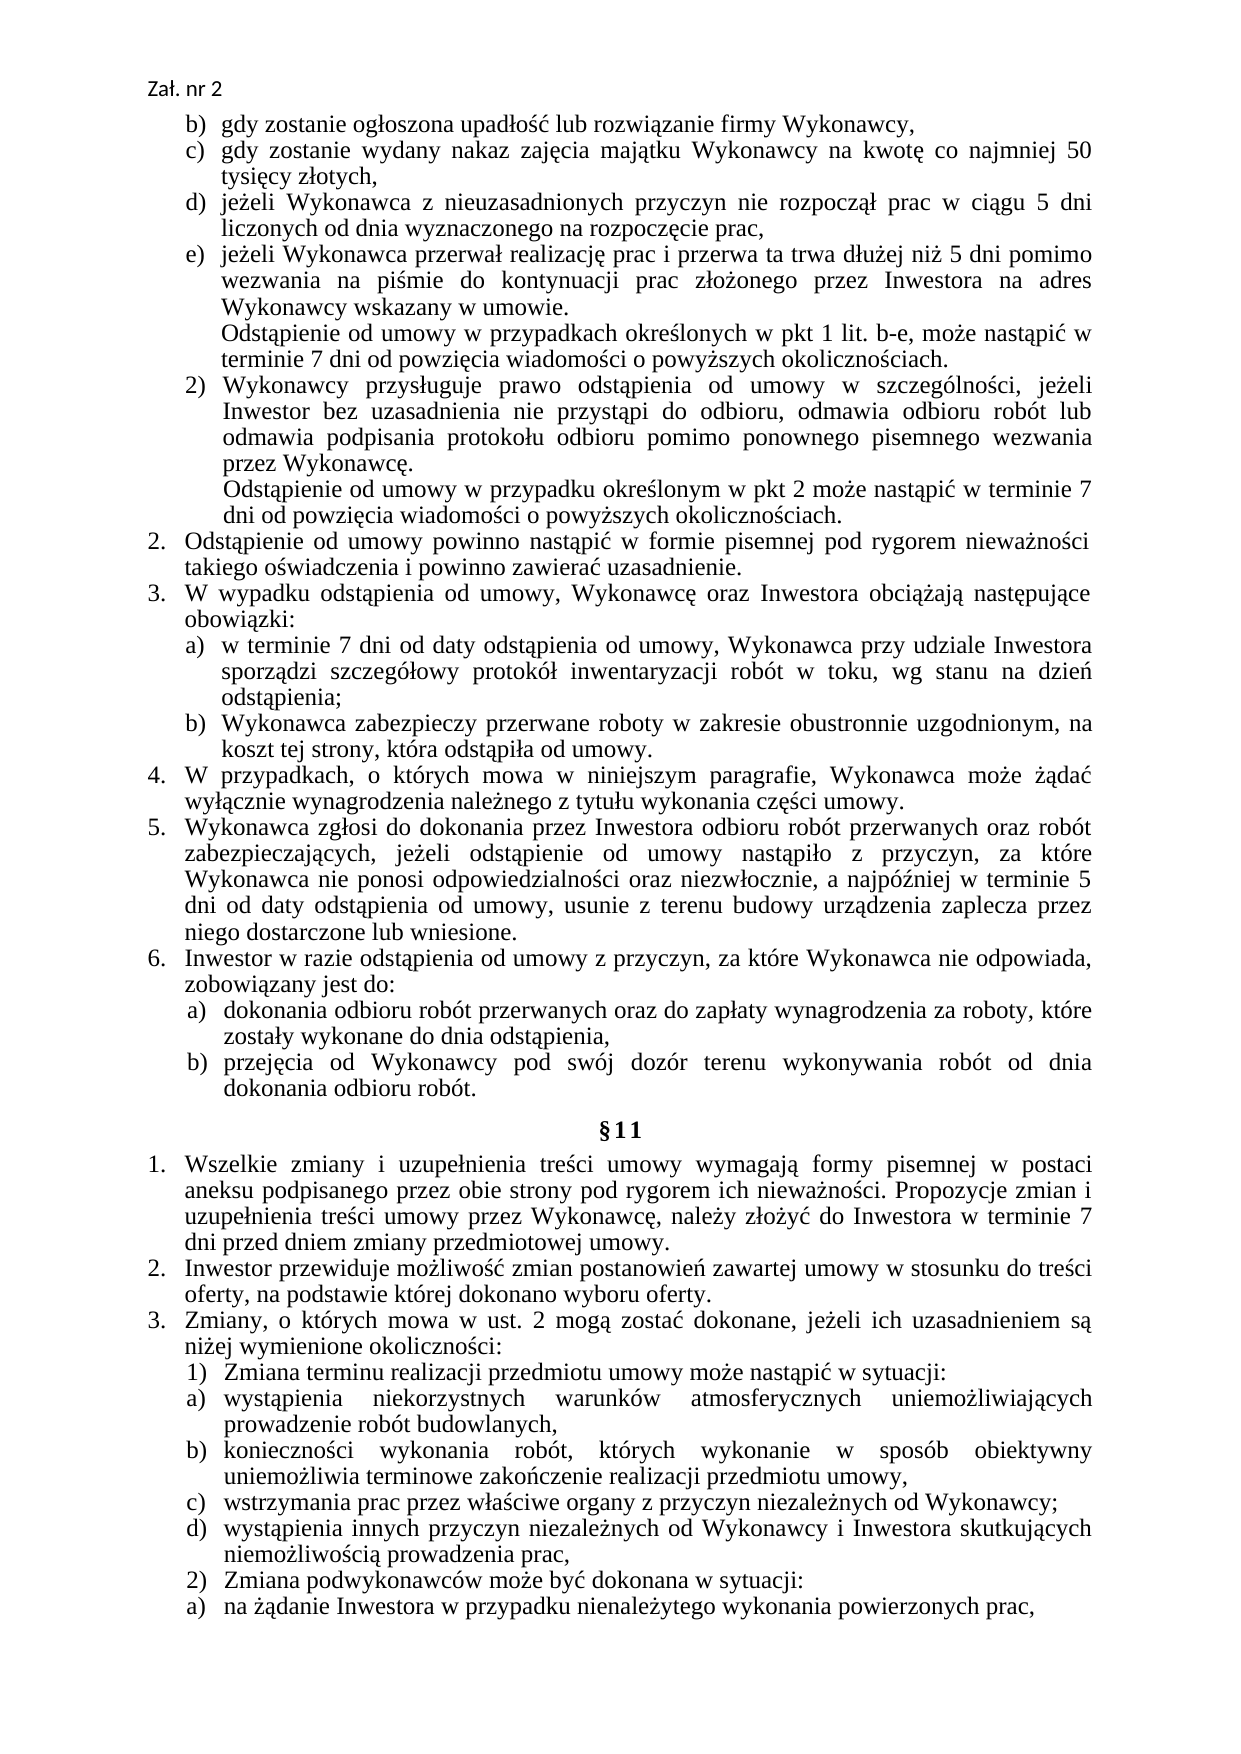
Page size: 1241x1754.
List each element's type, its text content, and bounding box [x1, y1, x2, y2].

list w terminie 7 dni od daty odstąpienia od umowy, Wykonawca przy udziale Inwestora sporządzi szczegółowy protokół inwentaryzacji robót w toku, wg stanu na dzień odstąpienia; [185, 633, 1093, 711]
list przejęcia od Wykonawcy pod swój dozór terenu wykonywania robót od dnia dokonania odbioru robót. [187, 1049, 1093, 1101]
list gdy zostanie ogłoszona upadłość lub rozwiązanie firmy Wykonawcy, [185, 112, 1093, 138]
list W przypadkach, o których mowa w niniejszym paragrafie, Wykonawca może żądać wyłącznie wynagrodzenia należnego z tytułu wykonania części umowy. [147, 763, 1092, 815]
list jeżeli Wykonawca przerwał realizację prac i przerwa ta trwa dłużej niż 5 dni pomimo wezwania na piśmie do kontynuacji prac złożonego przez Inwestora na adres Wykonawcy wskazany w umowie. [185, 242, 1093, 320]
list jeżeli Wykonawca z nieuzasadnionych przyczyn nie rozpoczął prac w ciągu 5 dni liczonych od dnia wyznaczonego na rozpoczęcie prac, [185, 190, 1093, 242]
list Wszelkie zmiany i uzupełnienia treści umowy wymagają formy pisemnej w postaci aneksu podpisanego przez obie strony pod rygorem ich nieważności. Propozycje zmian i uzupełnienia treści umowy przez Wykonawcę, należy złożyć do Inwestora w terminie 7 dni przed dniem zmiany przedmiotowej umowy. [147, 1151, 1093, 1255]
list dokonania odbioru robót przerwanych oraz do zapłaty wynagrodzenia za roboty, które zostały wykonane do dnia odstąpienia, [187, 997, 1093, 1049]
list wystąpienia niekorzystnych warunków atmosferycznych uniemożliwiających prowadzenie robót budowlanych, [186, 1386, 1093, 1438]
list Zmiana terminu realizacji przedmiotu umowy może nastąpić w sytuacji: [186, 1359, 1093, 1386]
list Zmiana podwykonawców może być dokonana w sytuacji: [186, 1568, 1093, 1594]
list Wykonawcy przysługuje prawo odstąpienia od umowy w szczególności, jeżeli Inwestor bez uzasadnienia nie przystąpi do odbioru, odmawia odbioru robót lub odmawia podpisania protokołu odbioru pomimo ponownego pisemnego wezwania przez Wykonawcę. [185, 372, 1093, 476]
list Odstąpienie od umowy powinno nastąpić w formie pisemnej pod rygorem nieważności takiego oświadczenia i powinno zawierać uzasadnienie. [147, 528, 1090, 581]
text §11 [147, 1115, 1093, 1144]
list wystąpienia innych przyczyn niezależnych od Wykonawcy i Inwestora skutkujących niemożliwością prowadzenia prac, [186, 1516, 1093, 1568]
list gdy zostanie wydany nakaz zajęcia majątku Wykonawcy na kwotę co najmniej 50 tysięcy złotych, [185, 138, 1093, 190]
list na żądanie Inwestora w przypadku nienależytego wykonania powierzonych prac, [186, 1594, 1093, 1620]
text Odstąpienie od umowy w przypadku określonym w pkt 2 może nastąpić w terminie 7 dni od powzięcia wiadomości o powyższych okolicznościach. [223, 476, 1093, 528]
list konieczności wykonania robót, których wykonanie w sposób obiektywny uniemożliwia terminowe zakończenie realizacji przedmiotu umowy, [186, 1438, 1093, 1490]
list Wykonawca zabezpieczy przerwane roboty w zakresie obustronnie uzgodnionym, na koszt tej strony, która odstąpiła od umowy. [185, 711, 1093, 763]
list wstrzymania prac przez właściwe organy z przyczyn niezależnych od Wykonawcy; [186, 1490, 1093, 1516]
list Inwestor przewiduje możliwość zmian postanowień zawartej umowy w stosunku do treści oferty, na podstawie której dokonano wyboru oferty. [147, 1255, 1093, 1307]
list Wykonawca zgłosi do dokonania przez Inwestora odbioru robót przerwanych oraz robót zabezpieczających, jeżeli odstąpienie od umowy nastąpiło z przyczyn, za które Wykonawca nie ponosi odpowiedzialności oraz niezwłocznie, a najpóźniej w terminie 5 dni od daty odstąpienia od umowy, usunie z terenu budowy urządzenia zaplecza przez niego dostarczone lub wniesione. [147, 815, 1092, 945]
list Inwestor w razie odstąpienia od umowy z przyczyn, za które Wykonawca nie odpowiada, zobowiązany jest do: [147, 945, 1092, 997]
list Zmiany, o których mowa w ust. 2 mogą zostać dokonane, jeżeli ich uzasadnieniem są niżej wymienione okoliczności: [147, 1307, 1093, 1359]
list W wypadku odstąpienia od umowy, Wykonawcę oraz Inwestora obciążają następujące obowiązki: [147, 581, 1091, 633]
text Odstąpienie od umowy w przypadkach określonych w pkt 1 lit. b-e, może nastąpić w terminie 7 dni od powzięcia wiadomości o powyższych okolicznościach. [221, 320, 1093, 372]
